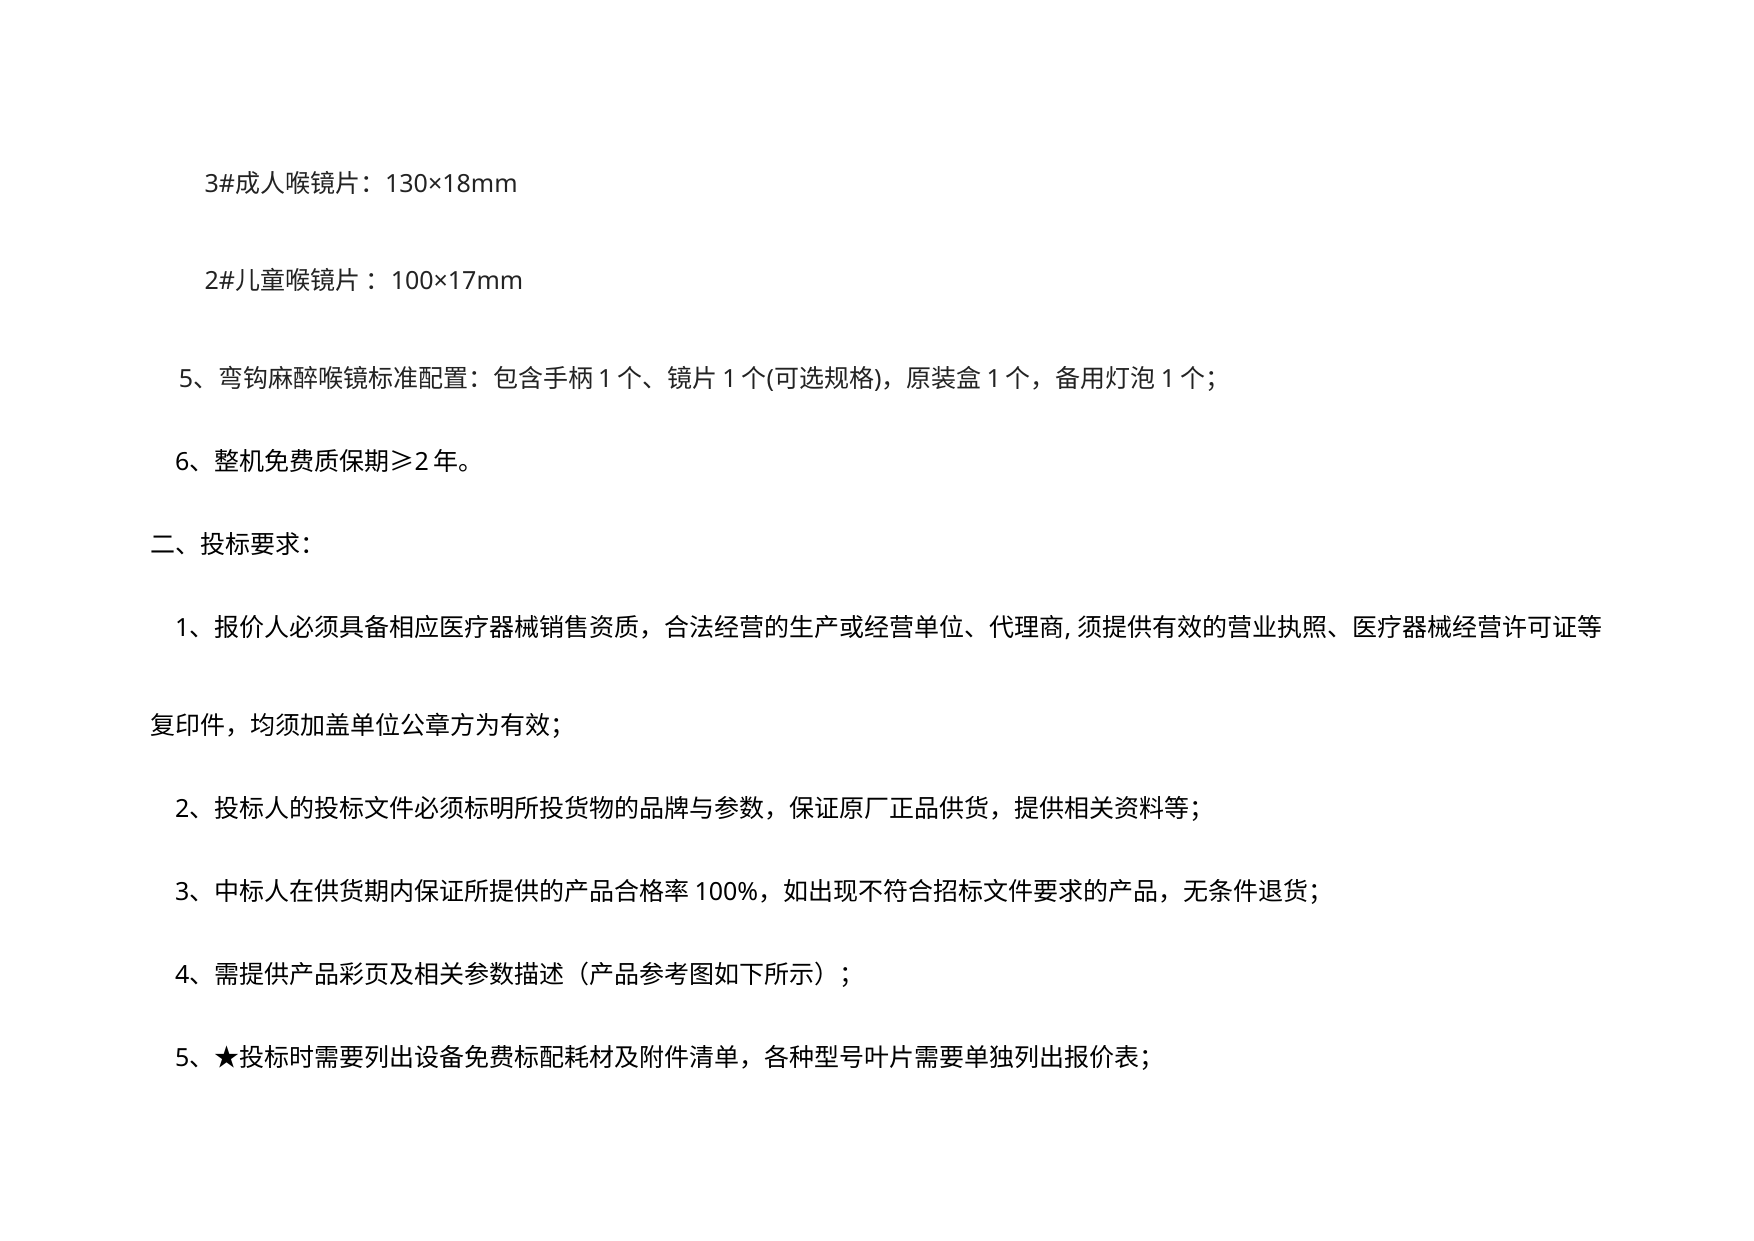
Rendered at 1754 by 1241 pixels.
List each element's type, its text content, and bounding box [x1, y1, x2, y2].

text 3、中标人在供货期内保证所提供的产品合格率100%，如出现不符合招标文件要求的产品，无条件退货； [150, 857, 1604, 922]
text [178, 149, 1604, 409]
text 4、需提供产品彩页及相关参数描述（产品参考图如下所示）； [150, 940, 1604, 1005]
text 2、投标人的投标文件必须标明所投货物的品牌与参数，保证原厂正品供货，提供相关资料等； [150, 774, 1604, 839]
text 5、★投标时需要列出设备免费标配耗材及附件清单，各种型号叶片需要单独列出报价表； [150, 1023, 1604, 1088]
text 二、投标要求： [150, 510, 1604, 575]
text 1、报价人必须具备相应医疗器械销售资质，合法经营的生产或经营单位、代理商, 须提供有效的营业执照、医疗器械经营许可证等复印件，均须加盖单位公章方为有效； [150, 593, 1604, 756]
text 6、整机免费质保期≥2年。 [150, 427, 1604, 492]
